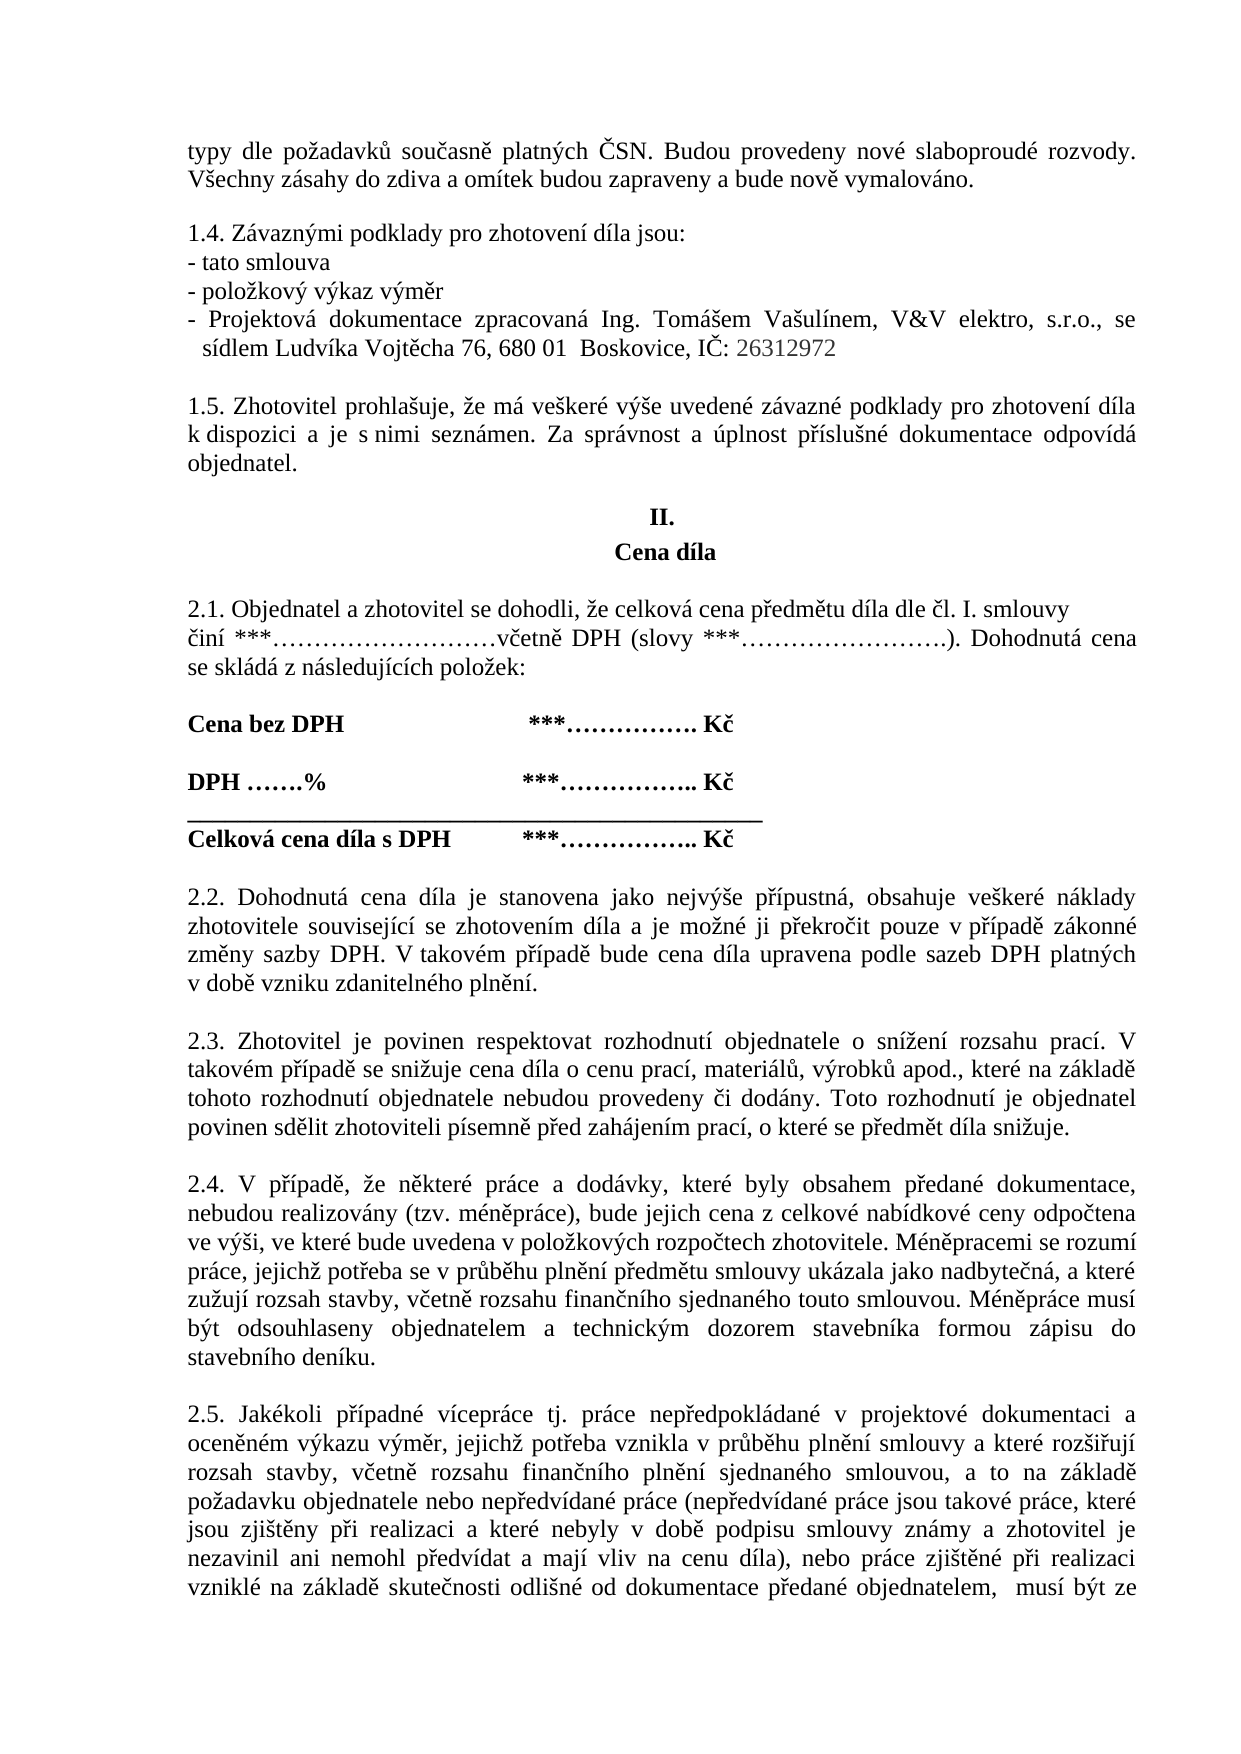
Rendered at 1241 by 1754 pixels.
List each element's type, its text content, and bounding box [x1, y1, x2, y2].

text 2.1. Objednatel a zhotovitel se dohodli, že celková cena předmětu díla dle čl. I. smlouvy [187, 594, 1137, 623]
text 1.4. Závaznými podklady pro zhotovení díla jsou: [187, 218, 1137, 247]
text Celková cena díla s DPH ***…………….. Kč [187, 824, 1137, 853]
text Cena bez DPH ***……………. Kč [187, 709, 1137, 738]
text II. [187, 502, 1137, 531]
text 2.2. Dohodnutá cena díla je stanovena jako nejvýše přípustná, obsahuje veškeré náklady zhotovitele související se zhotovením díla a je možné ji překročit pouze v případě zákonné změny sazby DPH. V takovém případě bude cena díla upravena podle sazeb DPH platných v době vzniku zdanitelného plnění. [187, 882, 1137, 997]
text - Projektová dokumentace zpracovaná Ing. Tomášem Vašulínem, V&V elektro, s.r.o., se sídlem Ludvíka Vojtěcha 76, 680 01 Boskovice, IČ: 26312972 [187, 304, 1137, 362]
text činí ***………………………včetně DPH (slovy ***…………………….). Dohodnutá cena se skládá z následujících položek: [187, 623, 1137, 681]
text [187, 136, 1137, 193]
text - tato smlouva [187, 247, 1137, 276]
text 1.5. Zhotovitel prohlašuje, že má veškeré výše uvedené závazné podklady pro zhotovení díla k dispozici a je s nimi seznámen. Za správnost a úplnost příslušné dokumentace odpovídá objednatel. [187, 391, 1137, 477]
text - položkový výkaz výměr [187, 276, 1137, 304]
text Cena díla [187, 537, 1137, 566]
text DPH …….% ***…………….. Kč [187, 767, 1137, 796]
text ______________________________________________ [187, 796, 1137, 824]
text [187, 1399, 1137, 1601]
text 2.3. Zhotovitel je povinen respektovat rozhodnutí objednatele o snížení rozsahu prací. V takovém případě se snižuje cena díla o cenu prací, materiálů, výrobků apod., které na základě tohoto rozhodnutí objednatele nebudou provedeny či dodány. Toto rozhodnutí je objednatel povinen sdělit zhotoviteli písemně před zahájením prací, o které se předmět díla snižuje. [187, 1026, 1137, 1141]
text 2.4. V případě, že některé práce a dodávky, které byly obsahem předané dokumentace, nebudou realizovány (tzv. méněpráce), bude jejich cena z celkové nabídkové ceny odpočtena ve výši, ve které bude uvedena v položkových rozpočtech zhotovitele. Méněpracemi se rozumí práce, jejichž potřeba se v průběhu plnění předmětu smlouvy ukázala jako nadbytečná, a které zužují rozsah stavby, včetně rozsahu finančního sjednaného touto smlouvou. Méněpráce musí být odsouhlaseny objednatelem a technickým dozorem stavebníka formou zápisu do stavebního deníku. [187, 1169, 1137, 1371]
